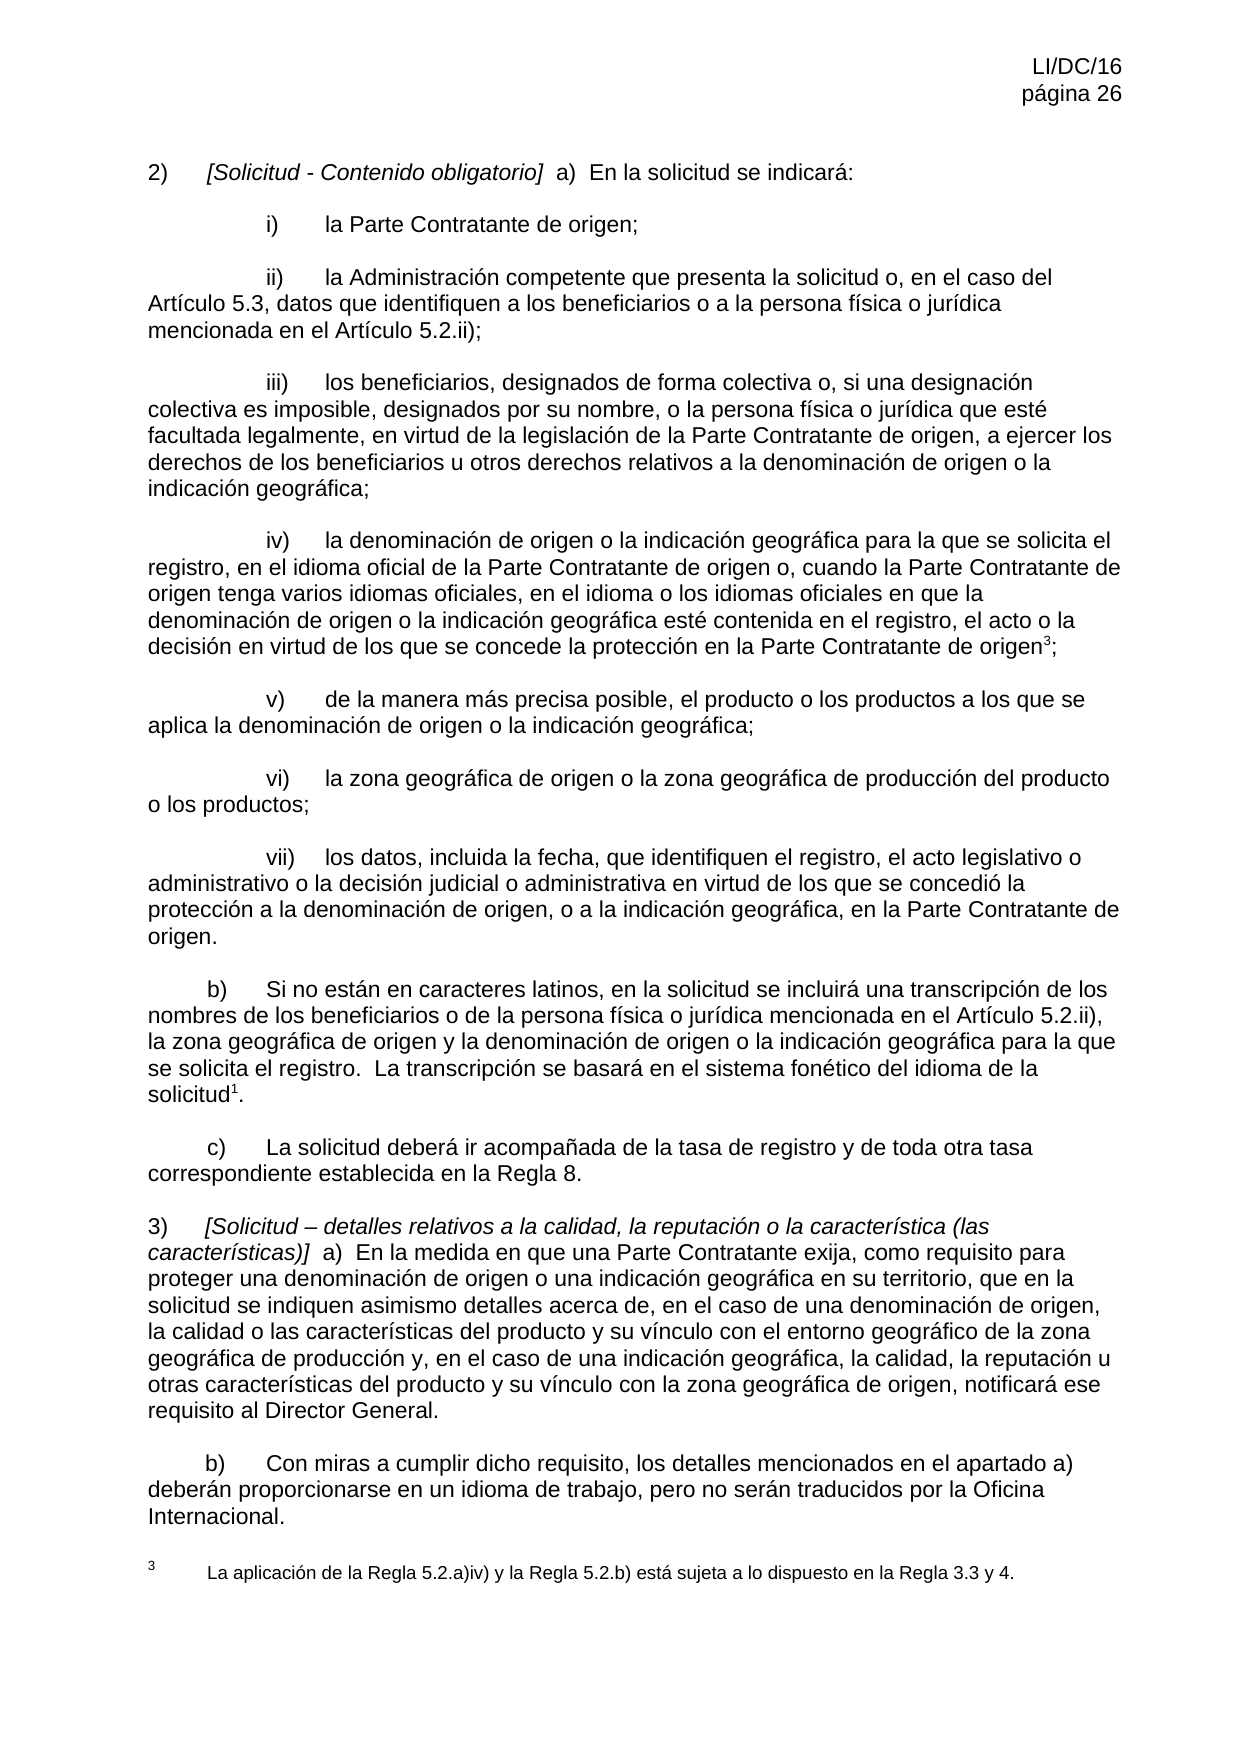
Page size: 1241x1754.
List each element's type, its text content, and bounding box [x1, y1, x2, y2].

text vi) la zona geográfica de origen o la zona geográfica de producción del producto o los productos; [148, 765, 1122, 817]
text 2) [Solicitud - Contenido obligatorio] a) En la solicitud se indicará: [148, 158, 1122, 185]
text ii) la Administración competente que presenta la solicitud o, en el caso del Artículo 5.3, datos que identifiquen a los beneficiarios o a la persona física o jurídica mencionada en el Artículo 5.2.ii); [148, 264, 1122, 343]
text v) de la manera más precisa posible, el producto o los productos a los que se aplica la denominación de origen o la indicación geográfica; [148, 686, 1122, 738]
text c) La solicitud deberá ir acompañada de la tasa de registro y de toda otra tasa correspondiente establecida en la Regla 8. [148, 1134, 1122, 1186]
text b) Si no están en caracteres latinos, en la solicitud se incluirá una transcripción de los nombres de los beneficiarios o de la persona física o jurídica mencionada en el Artículo 5.2.ii), la zona geográfica de origen y la denominación de origen o la indicación geográfica para la que se solicita el registro. La transcripción se basará en el sistema fonético del idioma de la solicitud1. [148, 976, 1122, 1107]
text i) la Parte Contratante de origen; [148, 211, 1122, 238]
text 3) [Solicitud – detalles relativos a la calidad, la reputación o la característica (las características)] a) En la medida en que una Parte Contratante exija, como requisito para proteger una denominación de origen o una indicación geográfica en su territorio, que en la solicitud se indiquen asimismo detalles acerca de, en el caso de una denominación de origen, la calidad o las características del producto y su vínculo con el entorno geográfico de la zona geográfica de producción y, en el caso de una indicación geográfica, la calidad, la reputación u otras características del producto y su vínculo con la zona geográfica de origen, notificará ese requisito al Director General. [148, 1213, 1122, 1423]
text b) Con miras a cumplir dicho requisito, los detalles mencionados en el apartado a) deberán proporcionarse en un idioma de trabajo, pero no serán traducidos por la Oficina Internacional. [148, 1450, 1122, 1529]
text vii) los datos, incluida la fecha, que identifiquen el registro, el acto legislativo o administrativo o la decisión judicial o administrativa en virtud de los que se concedió la protección a la denominación de origen, o a la indicación geográfica, en la Parte Contratante de origen. [148, 844, 1122, 949]
text iv) la denominación de origen o la indicación geográfica para la que se solicita el registro, en el idioma oficial de la Parte Contratante de origen o, cuando la Parte Contratante de origen tenga varios idiomas oficiales, en el idioma o los idiomas oficiales en que la denominación de origen o la indicación geográfica esté contenida en el registro, el acto o la decisión en virtud de los que se concede la protección en la Parte Contratante de origen; [148, 527, 1122, 659]
text iii) los beneficiarios, designados de forma colectiva o, si una designación colectiva es imposible, designados por su nombre, o la persona física o jurídica que esté facultada legalmente, en virtud de la legislación de la Parte Contratante de origen, a ejercer los derechos de los beneficiarios u otros derechos relativos a la denominación de origen o la indicación geográfica; [148, 369, 1122, 501]
